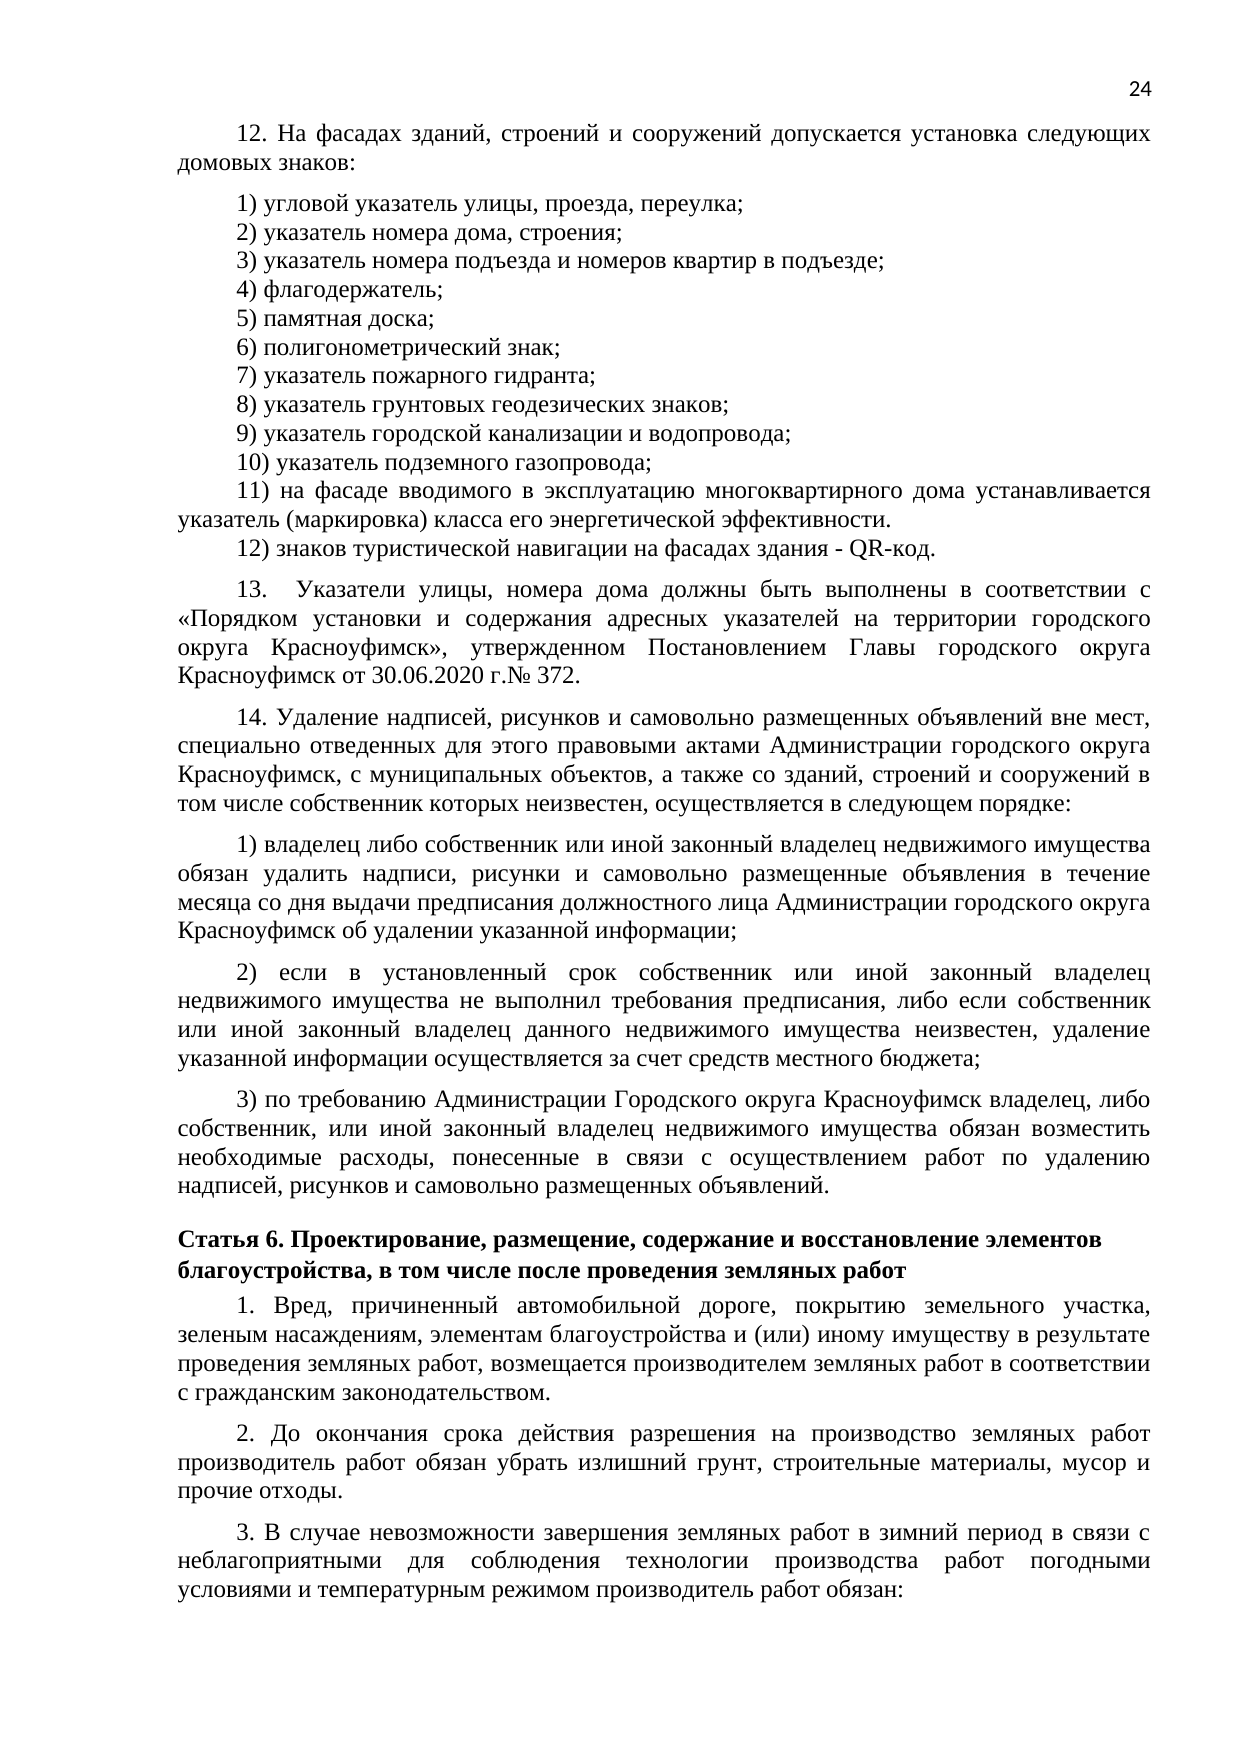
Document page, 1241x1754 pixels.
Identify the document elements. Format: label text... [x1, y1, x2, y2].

text 8) указатель грунтовых геодезических знаков; [177, 389, 1152, 418]
text 5) памятная доска; [177, 303, 1152, 332]
subtitle Статья 6. Проектирование, размещение, содержание и восстановление элементов благоустройства, в том числе после проведения земляных работ [177, 1224, 1152, 1284]
text 2. До окончания срока действия разрешения на производство земляных работ производитель работ обязан убрать излишний грунт, строительные материалы, мусор и прочие отходы. [177, 1418, 1152, 1504]
text 3) указатель номера подъезда и номеров квартир в подъезде; [177, 246, 1152, 274]
text 1) владелец либо собственник или иной законный владелец недвижимого имущества обязан удалить надписи, рисунки и самовольно размещенные объявления в течение месяца со дня выдачи предписания должностного лица Администрации городского округа Красноуфимск об удалении указанной информации; [177, 829, 1152, 944]
text 13. Указатели улицы, номера дома должны быть выполнены в соответствии с «Порядком установки и содержания адресных указателей на территории городского округа Красноуфимск», утвержденном Постановлением Главы городского округа Красноуфимск от 30.06.2020 г.№ 372. [177, 574, 1152, 689]
text 2) если в установленный срок собственник или иной законный владелец недвижимого имущества не выполнил требования предписания, либо если собственник или иной законный владелец данного недвижимого имущества неизвестен, удаление указанной информации осуществляется за счет средств местного бюджета; [177, 957, 1152, 1072]
text 9) указатель городской канализации и водопровода; [177, 418, 1152, 447]
text 3) по требованию Администрации Городского округа Красноуфимск владелец, либо собственник, или иной законный владелец недвижимого имущества обязан возместить необходимые расходы, понесенные в связи с осуществлением работ по удалению надписей, рисунков и самовольно размещенных объявлений. [177, 1084, 1152, 1199]
text 4) флагодержатель; [177, 274, 1152, 303]
text 12. На фасадах зданий, строений и сооружений допускается установка следующих домовых знаков: [177, 118, 1152, 176]
text 11) на фасаде вводимого в эксплуатацию многоквартирного дома устанавливается указатель (маркировка) класса его энергетической эффективности. [177, 476, 1152, 533]
text 3. В случае невозможности завершения земляных работ в зимний период в связи с неблагоприятными для соблюдения технологии производства работ погодными условиями и температурным режимом производитель работ обязан: [177, 1517, 1152, 1603]
text 1) угловой указатель улицы, проезда, переулка; [177, 188, 1152, 217]
text 10) указатель подземного газопровода; [177, 447, 1152, 476]
text 6) полигонометрический знак; [177, 332, 1152, 361]
text 2) указатель номера дома, строения; [177, 217, 1152, 246]
text 14. Удаление надписей, рисунков и самовольно размещенных объявлений вне мест, специально отведенных для этого правовыми актами Администрации городского округа Красноуфимск, с муниципальных объектов, а также со зданий, строений и сооружений в том числе собственник которых неизвестен, осуществляется в следующем порядке: [177, 702, 1152, 817]
text 7) указатель пожарного гидранта; [177, 361, 1152, 389]
text 12) знаков туристической навигации на фасадах здания - QR-код. [177, 533, 1152, 562]
text 1. Вред, причиненный автомобильной дороге, покрытию земельного участка, зеленым насаждениям, элементам благоустройства и (или) иному имуществу в результате проведения земляных работ, возмещается производителем земляных работ в соответствии с гражданским законодательством. [177, 1291, 1152, 1406]
